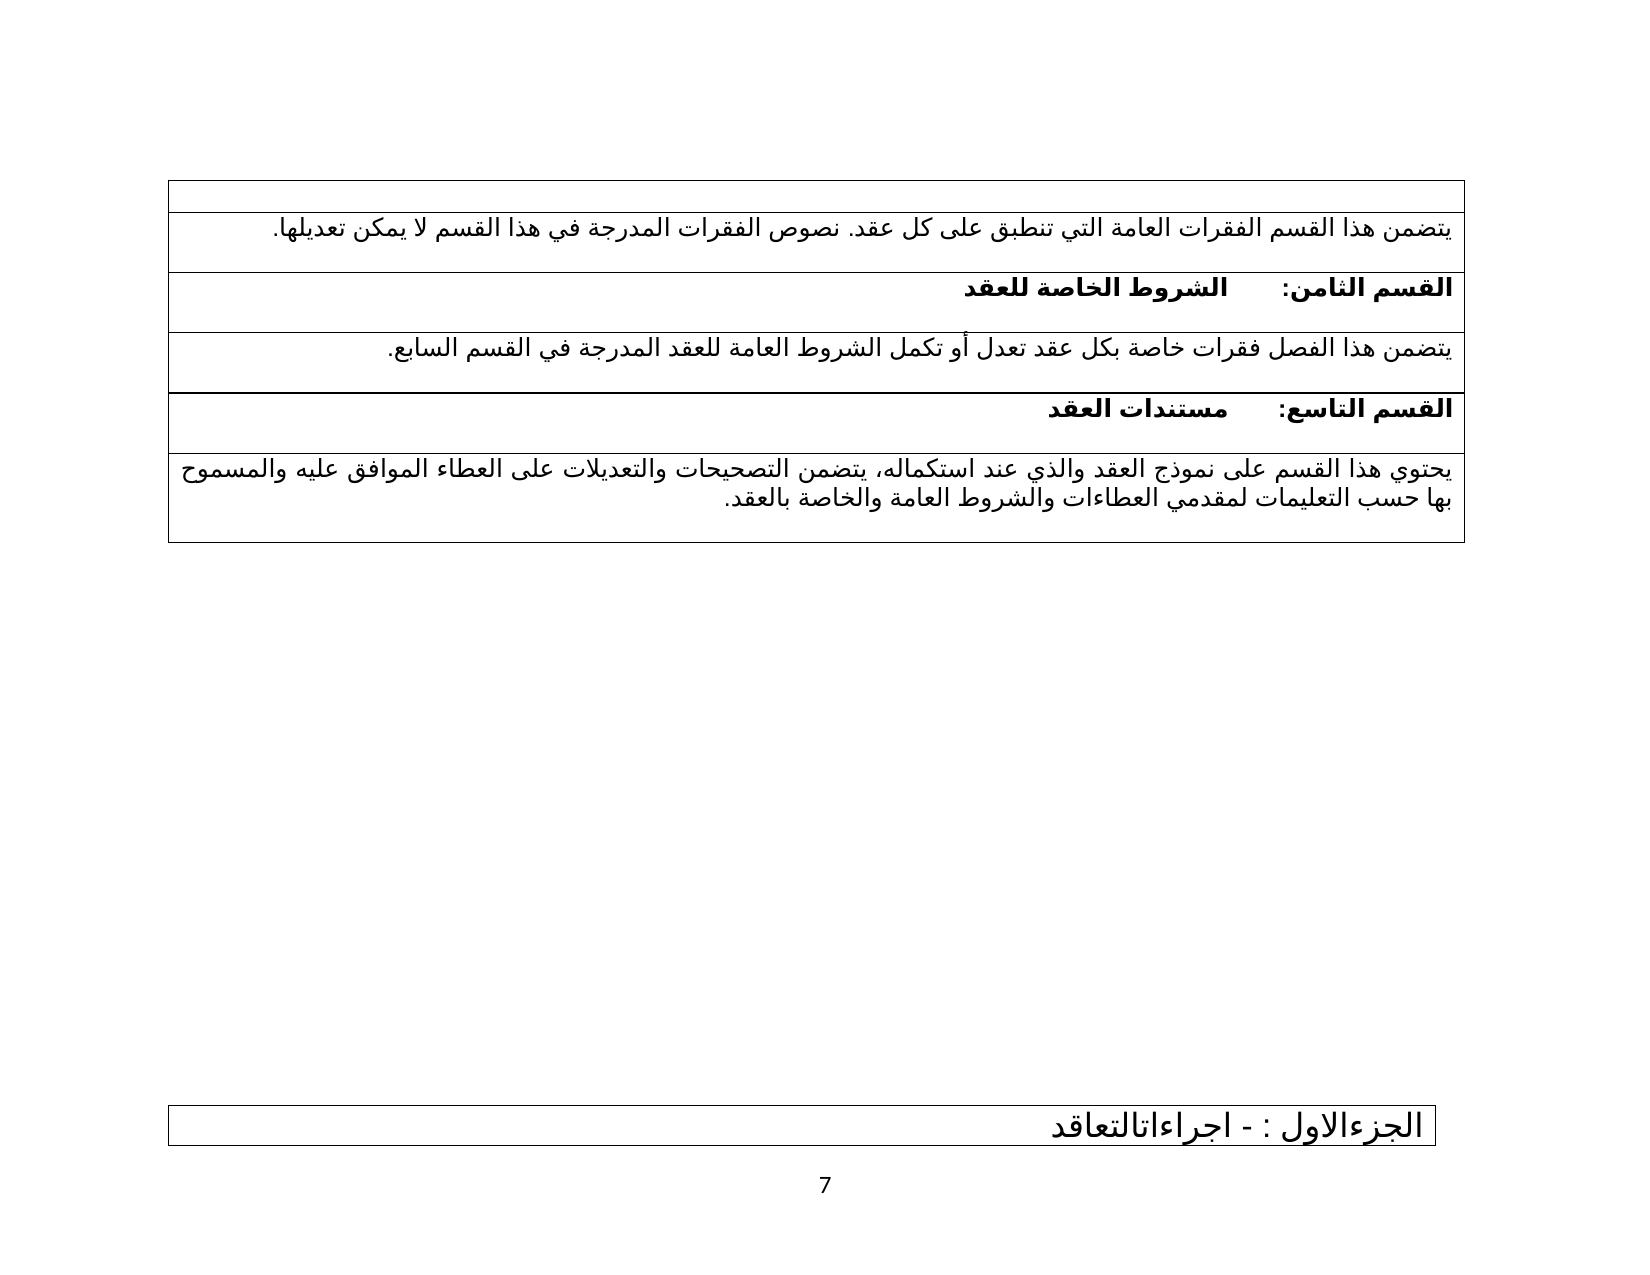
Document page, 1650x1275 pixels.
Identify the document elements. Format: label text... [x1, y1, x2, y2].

table_cell يتضمن هذا القسم الفقرات العامة التي تنطبق على كل عقد. نصوص الفقرات المدرجة في هذا القسم لا يمكن تعديلها. [169, 213, 1464, 272]
table_cell يتضمن هذا الفصل فقرات خاصة بكل عقد تعدل أو تكمل الشروط العامة للعقد المدرجة في القسم السابع. [169, 333, 1464, 392]
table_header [169, 181, 1464, 212]
table_cell القسم الثامن: الشروط الخاصة للعقد [169, 273, 1464, 332]
table_header الجزءالاول : - اجراءاتالتعاقد [169, 1106, 1435, 1145]
table_cell يحتوي هذا القسم على نموذج العقد والذي عند استكماله، يتضمن التصحيحات والتعديلات على العطاء الموافق عليه والمسموح بها حسب التعليمات لمقدمي العطاءات والشروط العامة والخاصة بالعقد. [169, 454, 1464, 542]
table_cell القسم التاسع: مستندات العقد [169, 394, 1464, 453]
